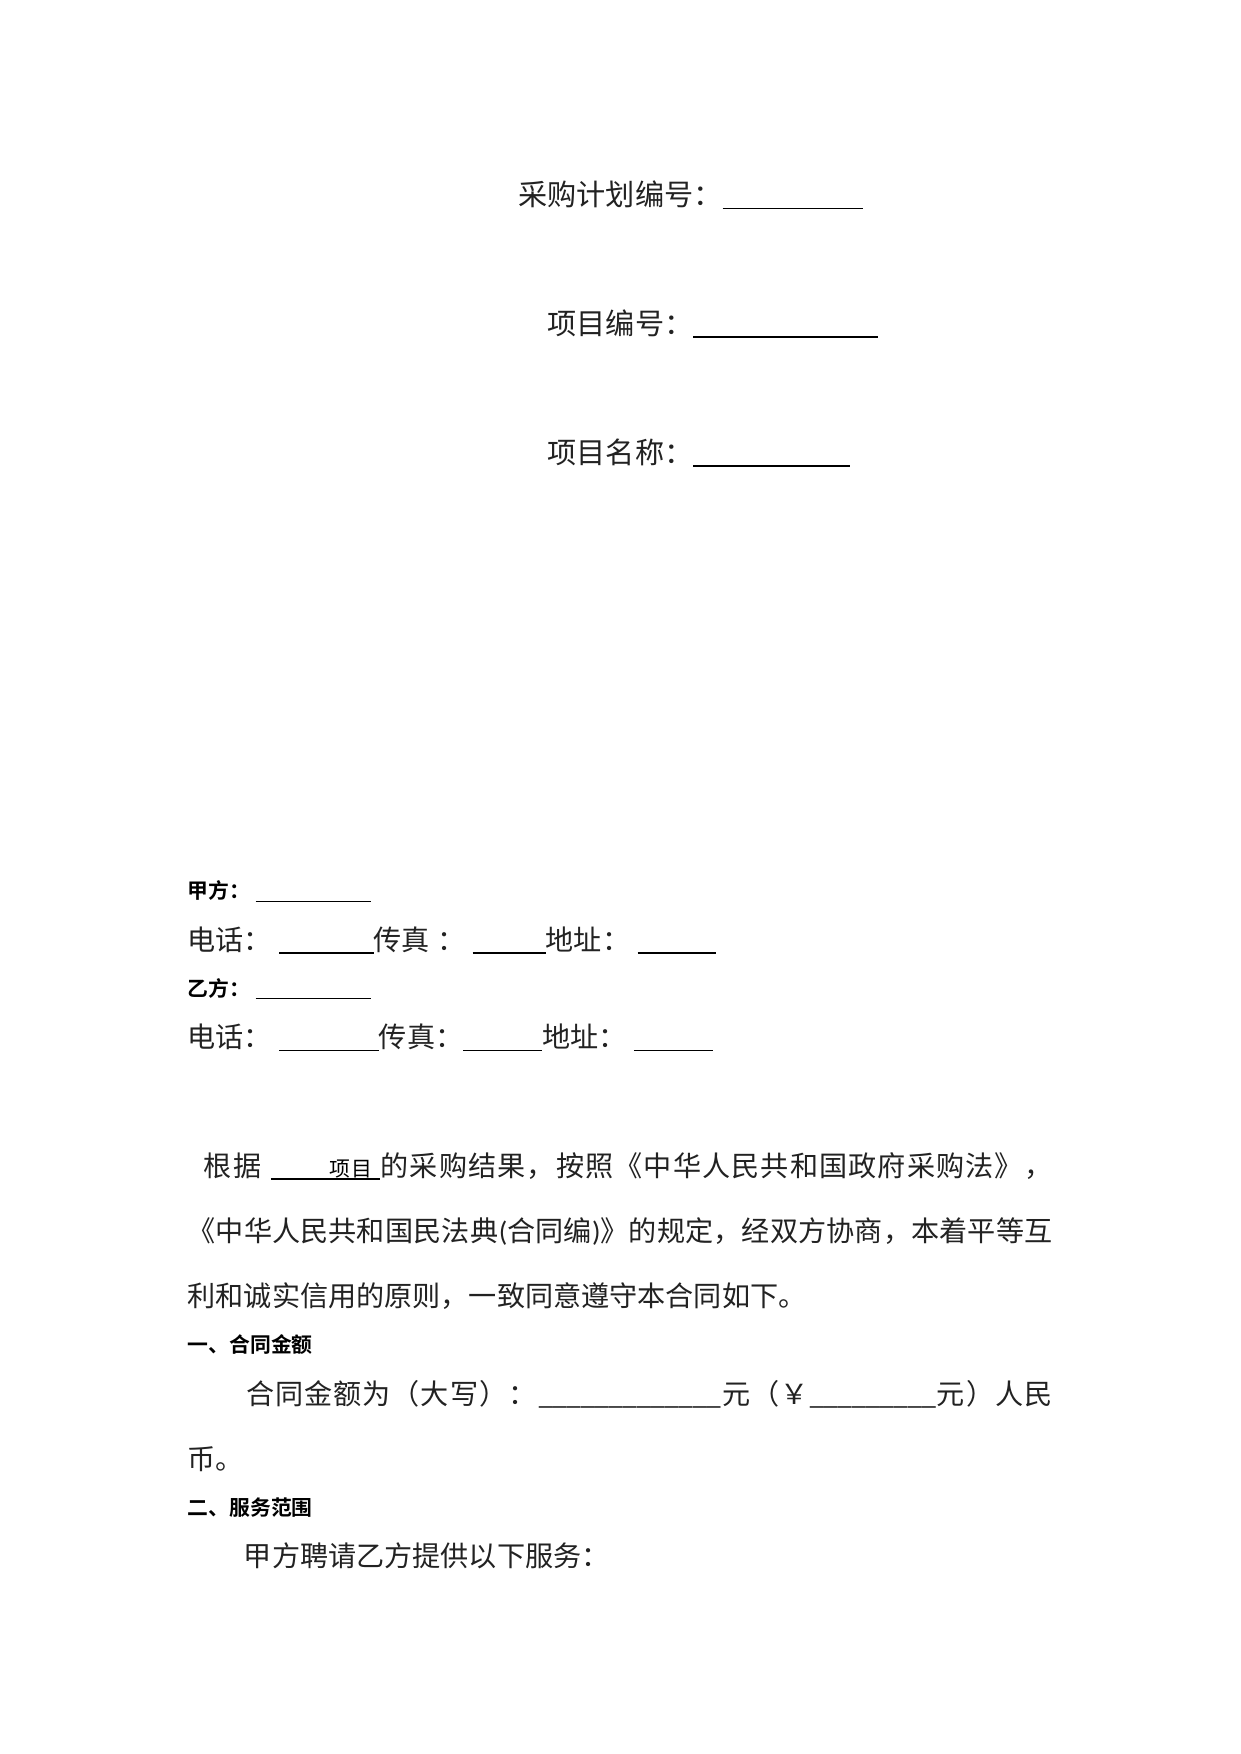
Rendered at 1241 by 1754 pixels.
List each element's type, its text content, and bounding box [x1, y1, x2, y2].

text 甲方聘请乙方提供以下服务： [187, 1523, 1053, 1588]
text 根据 项目 的采购结果，按照《中华人民共和国政府采购法》，《中华人民共和国民法典(合同编)》的规定，经双方协商，本着平等互利和诚实信用的原则，一致同意遵守本合同如下。 [187, 1133, 1053, 1328]
text 项目编号： [187, 291, 1053, 356]
text 电话： 传真： 地址： [187, 1004, 1053, 1069]
text 合同金额为（大写）：_____________元（￥_________元）人民币。 [187, 1361, 1053, 1491]
text 乙方： [187, 972, 1053, 1004]
text 甲方： [187, 874, 1053, 907]
text 采购计划编号： [187, 162, 1053, 227]
text 电话： 传真 ： 地址： [187, 907, 1053, 972]
text 项目名称： [187, 419, 1053, 484]
text 一、合同金额 [187, 1328, 1053, 1361]
text 二、服务范围 [187, 1491, 1053, 1523]
